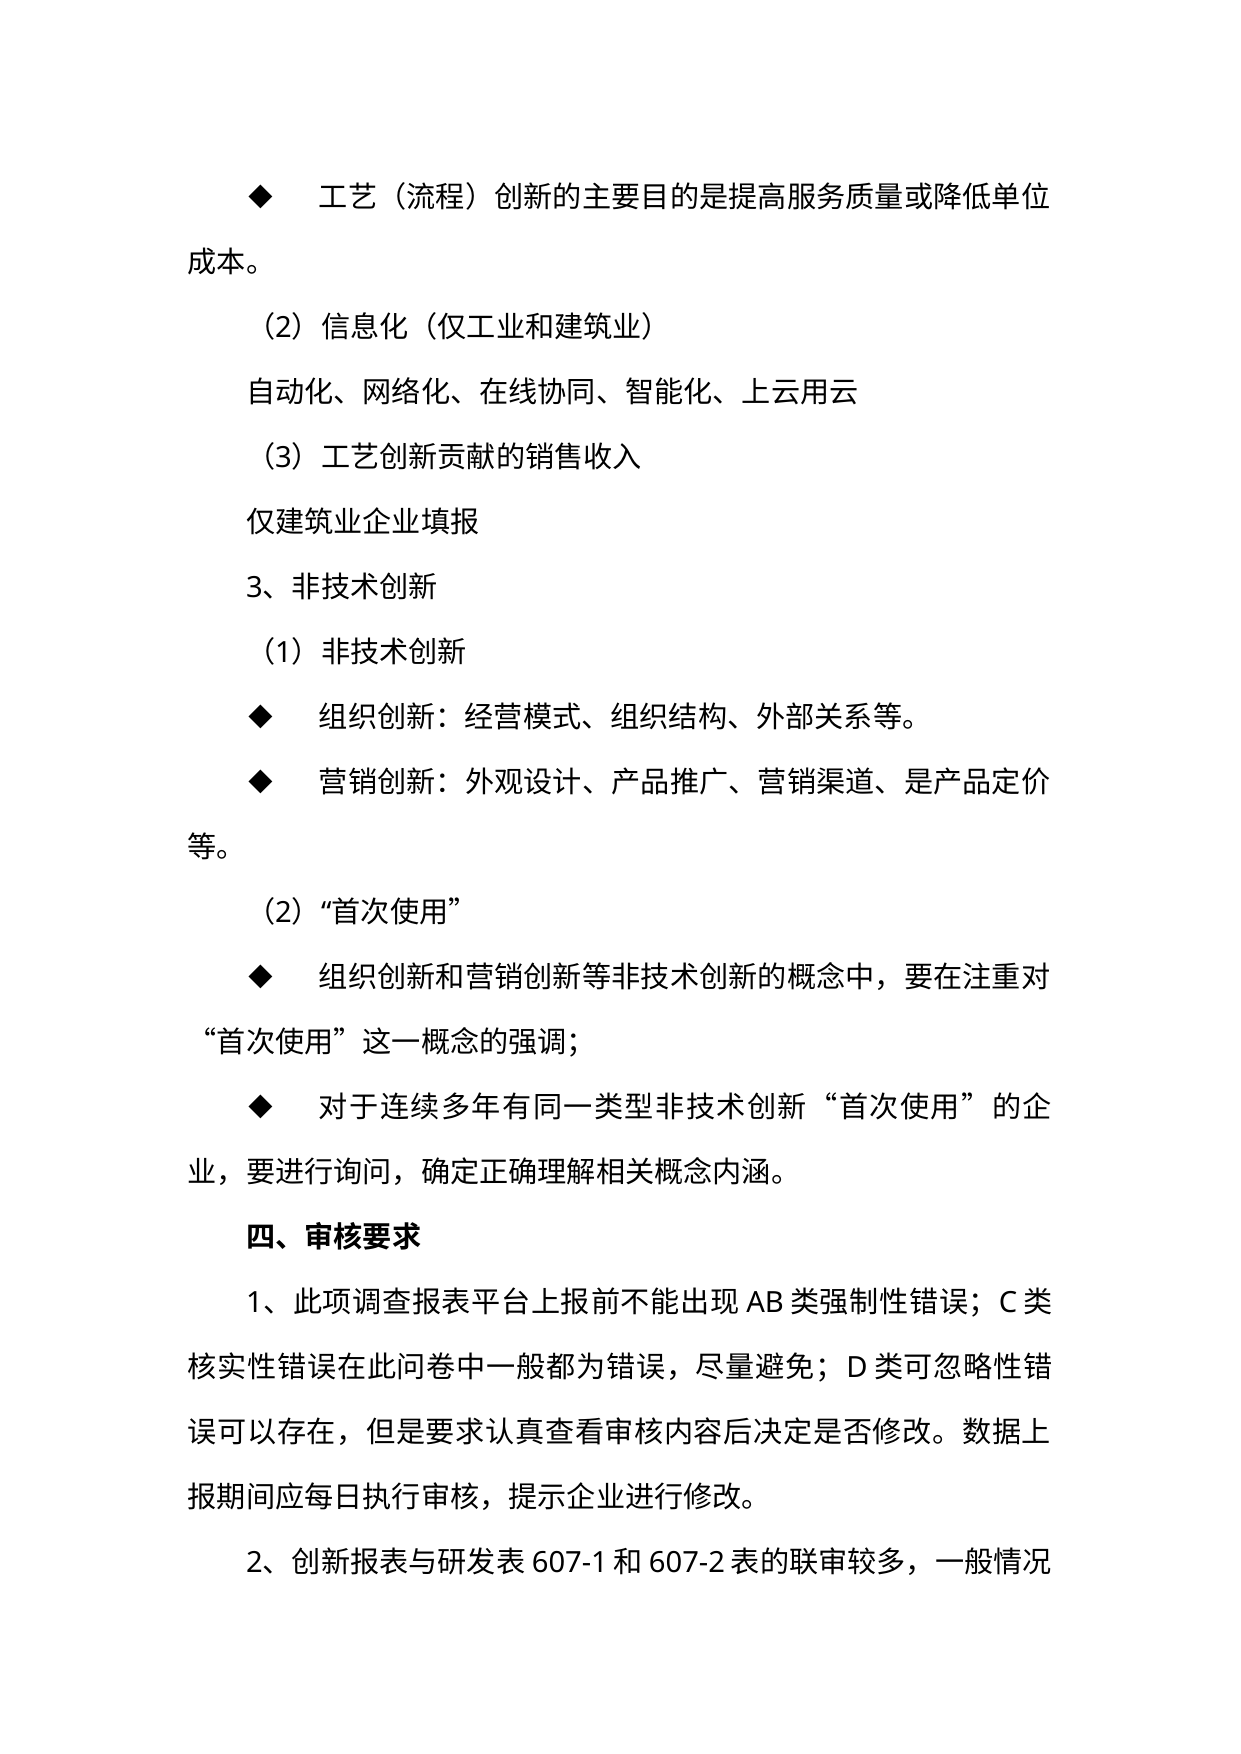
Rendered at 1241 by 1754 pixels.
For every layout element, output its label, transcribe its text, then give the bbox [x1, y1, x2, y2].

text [187, 1527, 1053, 1592]
list 营销创新：外观设计、产品推广、营销渠道、是产品定价等。 [187, 747, 1053, 877]
list 组织创新和营销创新等非技术创新的概念中，要在注重对“首次使用”这一概念的强调； [187, 942, 1053, 1072]
list 组织创新：经营模式、组织结构、外部关系等。 [187, 682, 1053, 747]
list 非技术创新 [187, 617, 1053, 682]
list 仅建筑业企业填报 [187, 487, 1053, 552]
list （3）工艺创新贡献的销售收入 [187, 422, 1053, 487]
list 自动化、网络化、在线协同、智能化、上云用云 [187, 357, 1053, 422]
text 1、此项调查报表平台上报前不能出现AB类强制性错误；C类核实性错误在此问卷中一般都为错误，尽量避免；D类可忽略性错误可以存在，但是要求认真查看审核内容后决定是否修改。数据上报期间应每日执行审核，提示企业进行修改。 [187, 1267, 1053, 1527]
list 对于连续多年有同一类型非技术创新“首次使用”的企业，要进行询问，确定正确理解相关概念内涵。 [187, 1072, 1053, 1202]
list 非技术创新 [187, 552, 1053, 617]
list （2）信息化（仅工业和建筑业） [187, 292, 1053, 357]
list 工艺（流程）创新的主要目的是提高服务质量或降低单位成本。 [187, 162, 1053, 292]
list “首次使用” [187, 877, 1053, 942]
list 四、审核要求 [187, 1202, 1053, 1267]
